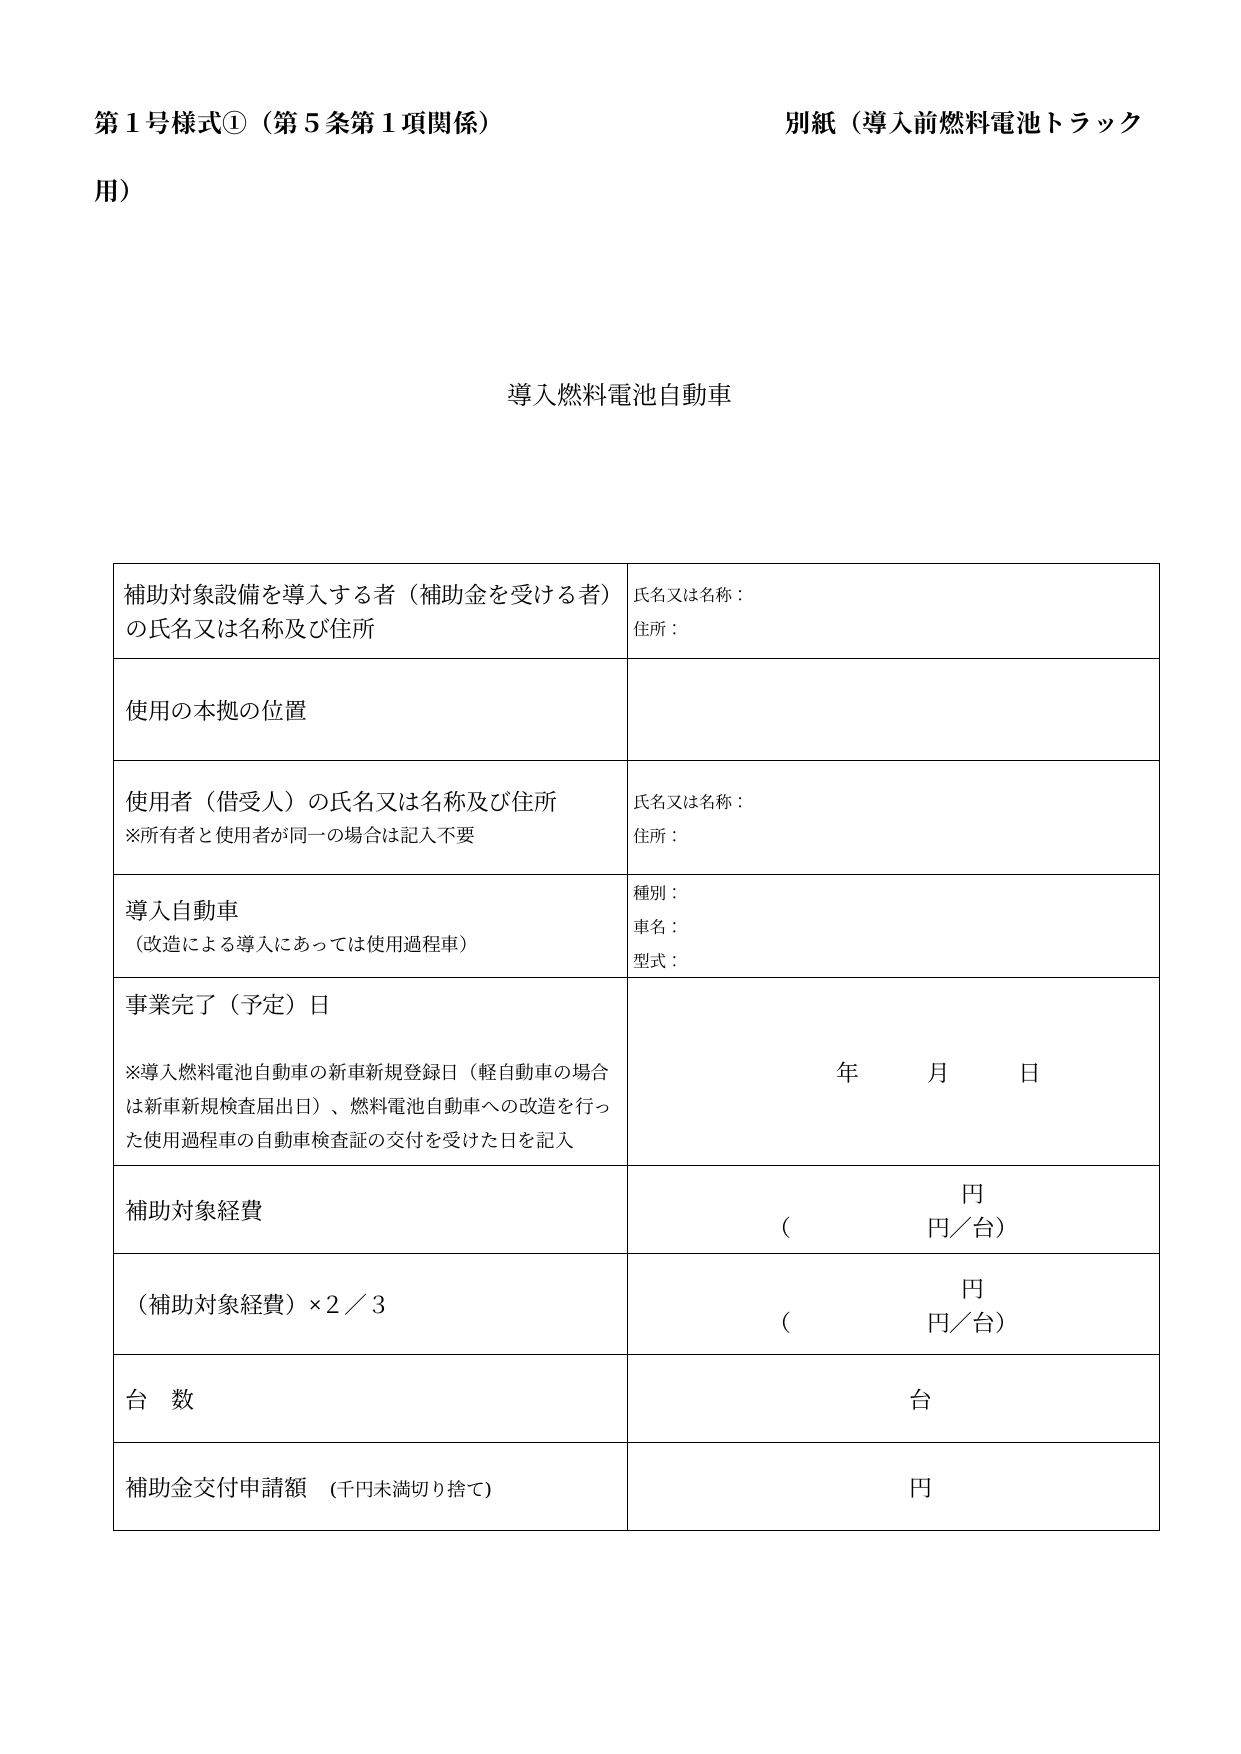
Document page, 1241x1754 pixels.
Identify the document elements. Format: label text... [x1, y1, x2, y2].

table_cell 事業完了（予定）日 ※導入燃料電池自動車の新車新規登録日（軽自動車の場合は新車新規検査届出日）、燃料電池自動車への改造を行った使用過程車の自動車検査証の交付を受けた日を記入 [114, 978, 627, 1165]
text 導入燃料電池自動車 [94, 359, 1146, 427]
table_cell 使用の本拠の位置 [114, 659, 627, 760]
table_cell 円 （ 円／台） [628, 1254, 1159, 1354]
table_cell 種別： 車名： 型式： [628, 875, 1159, 977]
table_cell 使用者（借受人）の氏名又は名称及び住所 ※所有者と使用者が同一の場合は記入不要 [114, 761, 627, 874]
table_cell 年 月 日 [628, 978, 1159, 1165]
table_cell 台 数 [114, 1355, 627, 1442]
table_cell [628, 659, 1159, 760]
text 第１号様式①（第５条第１項関係） 別紙（導入前燃料電池トラック用） [94, 88, 1146, 223]
table_cell 氏名又は名称： 住所： [628, 761, 1159, 874]
table_cell 導入自動車 （改造による導入にあっては使用過程車） [114, 875, 627, 977]
table_header 補助対象設備を導入する者（補助金を受ける者）の氏名又は名称及び住所 [114, 564, 627, 657]
table_header 氏名又は名称： 住所： [628, 564, 1159, 657]
table_cell 補助金交付申請額 (千円未満切り捨て) [114, 1443, 627, 1530]
table_cell （補助対象経費）×２／３ [114, 1254, 627, 1354]
table_cell 台 [628, 1355, 1159, 1442]
table_cell 補助対象経費 [114, 1166, 627, 1253]
table_cell 円 [628, 1443, 1159, 1530]
table_cell 円 （ 円／台） [628, 1166, 1159, 1253]
